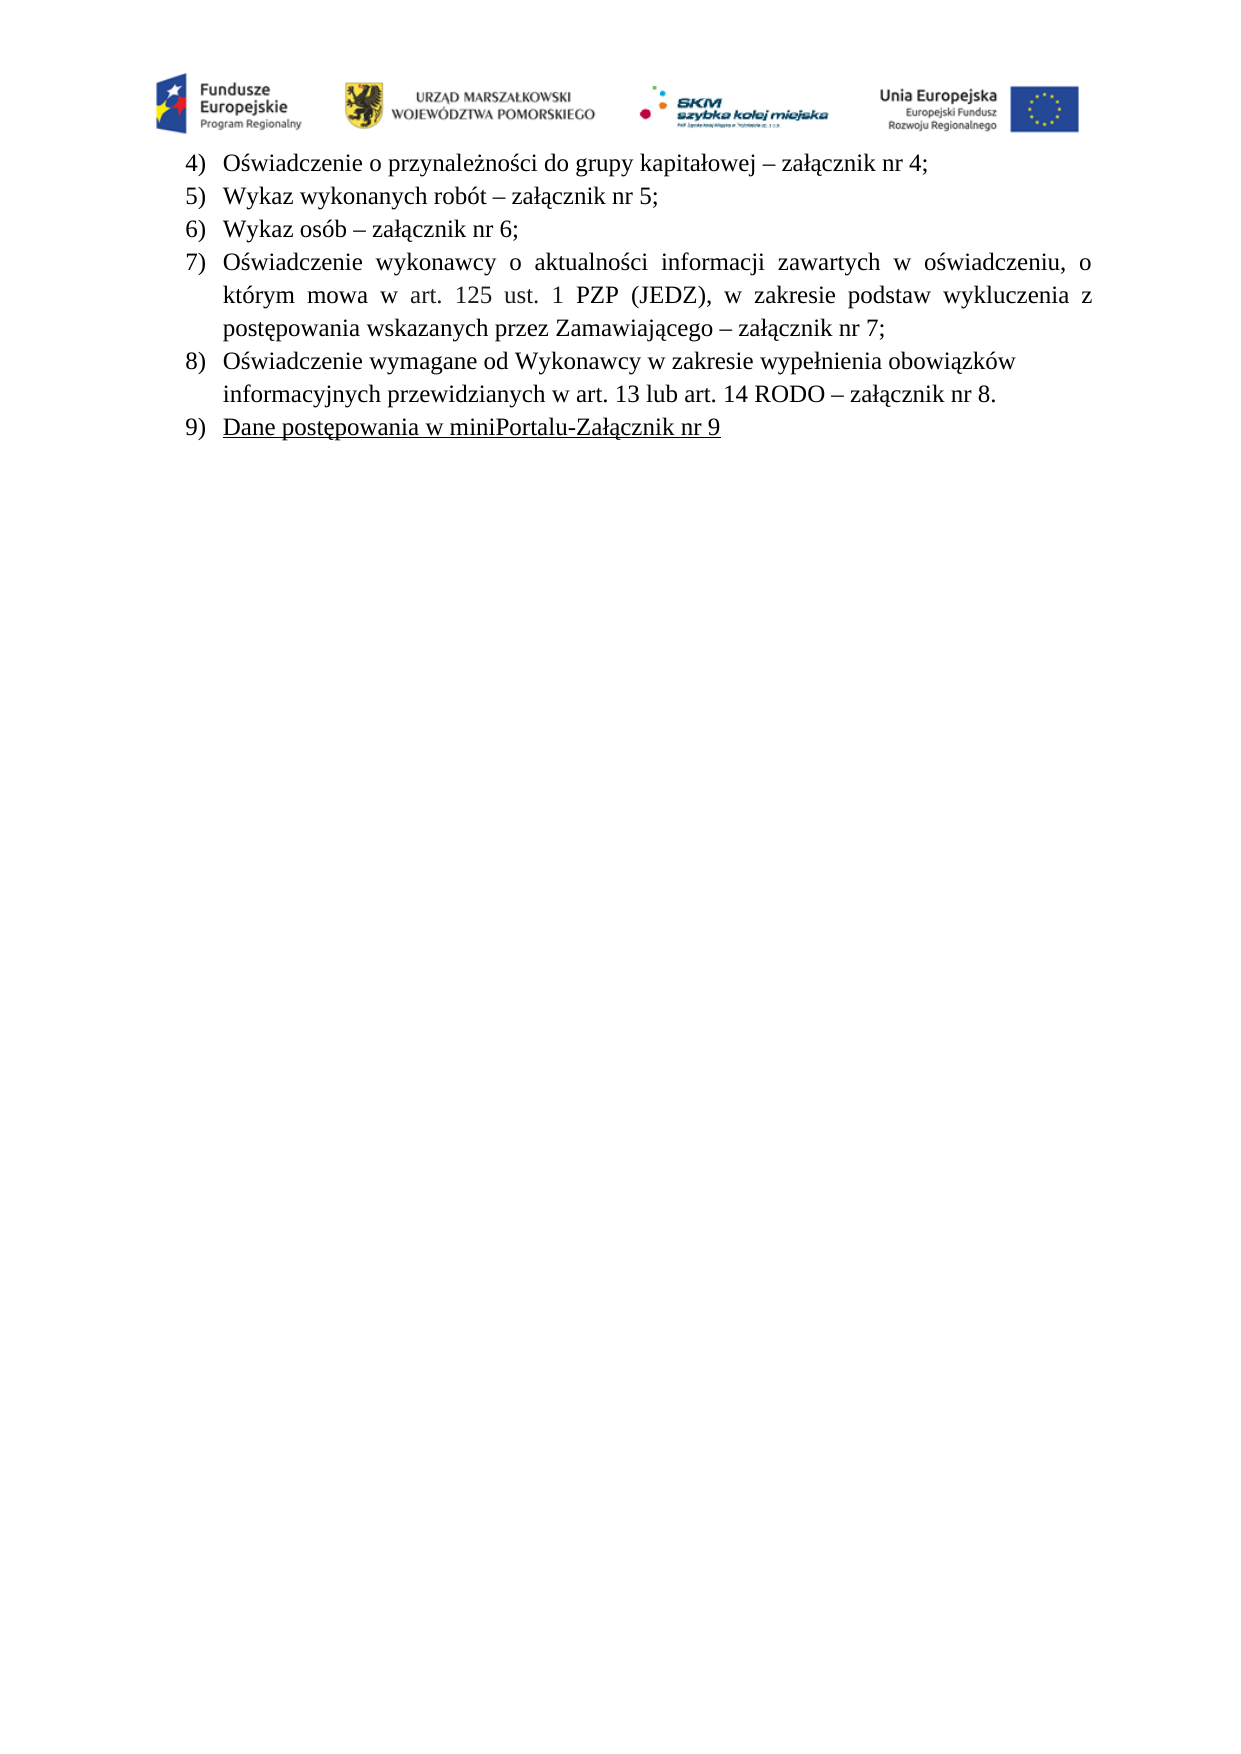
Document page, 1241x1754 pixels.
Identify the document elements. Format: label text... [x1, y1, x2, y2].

list Oświadczenie wykonawcy o aktualności informacji zawartych w oświadczeniu, o którym mowa w art. 125 ust. 1 PZP (JEDZ), w zakresie podstaw wykluczenia z postępowania wskazanych przez Zamawiającego – załącznik nr 7; [185, 247, 1093, 342]
list Wykaz osób – załącznik nr 6; [185, 214, 1093, 242]
list Wykaz wykonanych robót – załącznik nr 5; [185, 181, 1093, 209]
list Oświadczenie wymagane od Wykonawcy w zakresie wypełnienia obowiązków informacyjnych przewidzianych w art. 13 lub art. 14 RODO – załącznik nr 8. [185, 346, 1093, 408]
list Dane postępowania w miniPortalu-Załącznik nr 9 [185, 412, 1093, 441]
list Oświadczenie o przynależności do grupy kapitałowej – załącznik nr 4; [185, 148, 1093, 176]
picture [147, 73, 1093, 148]
